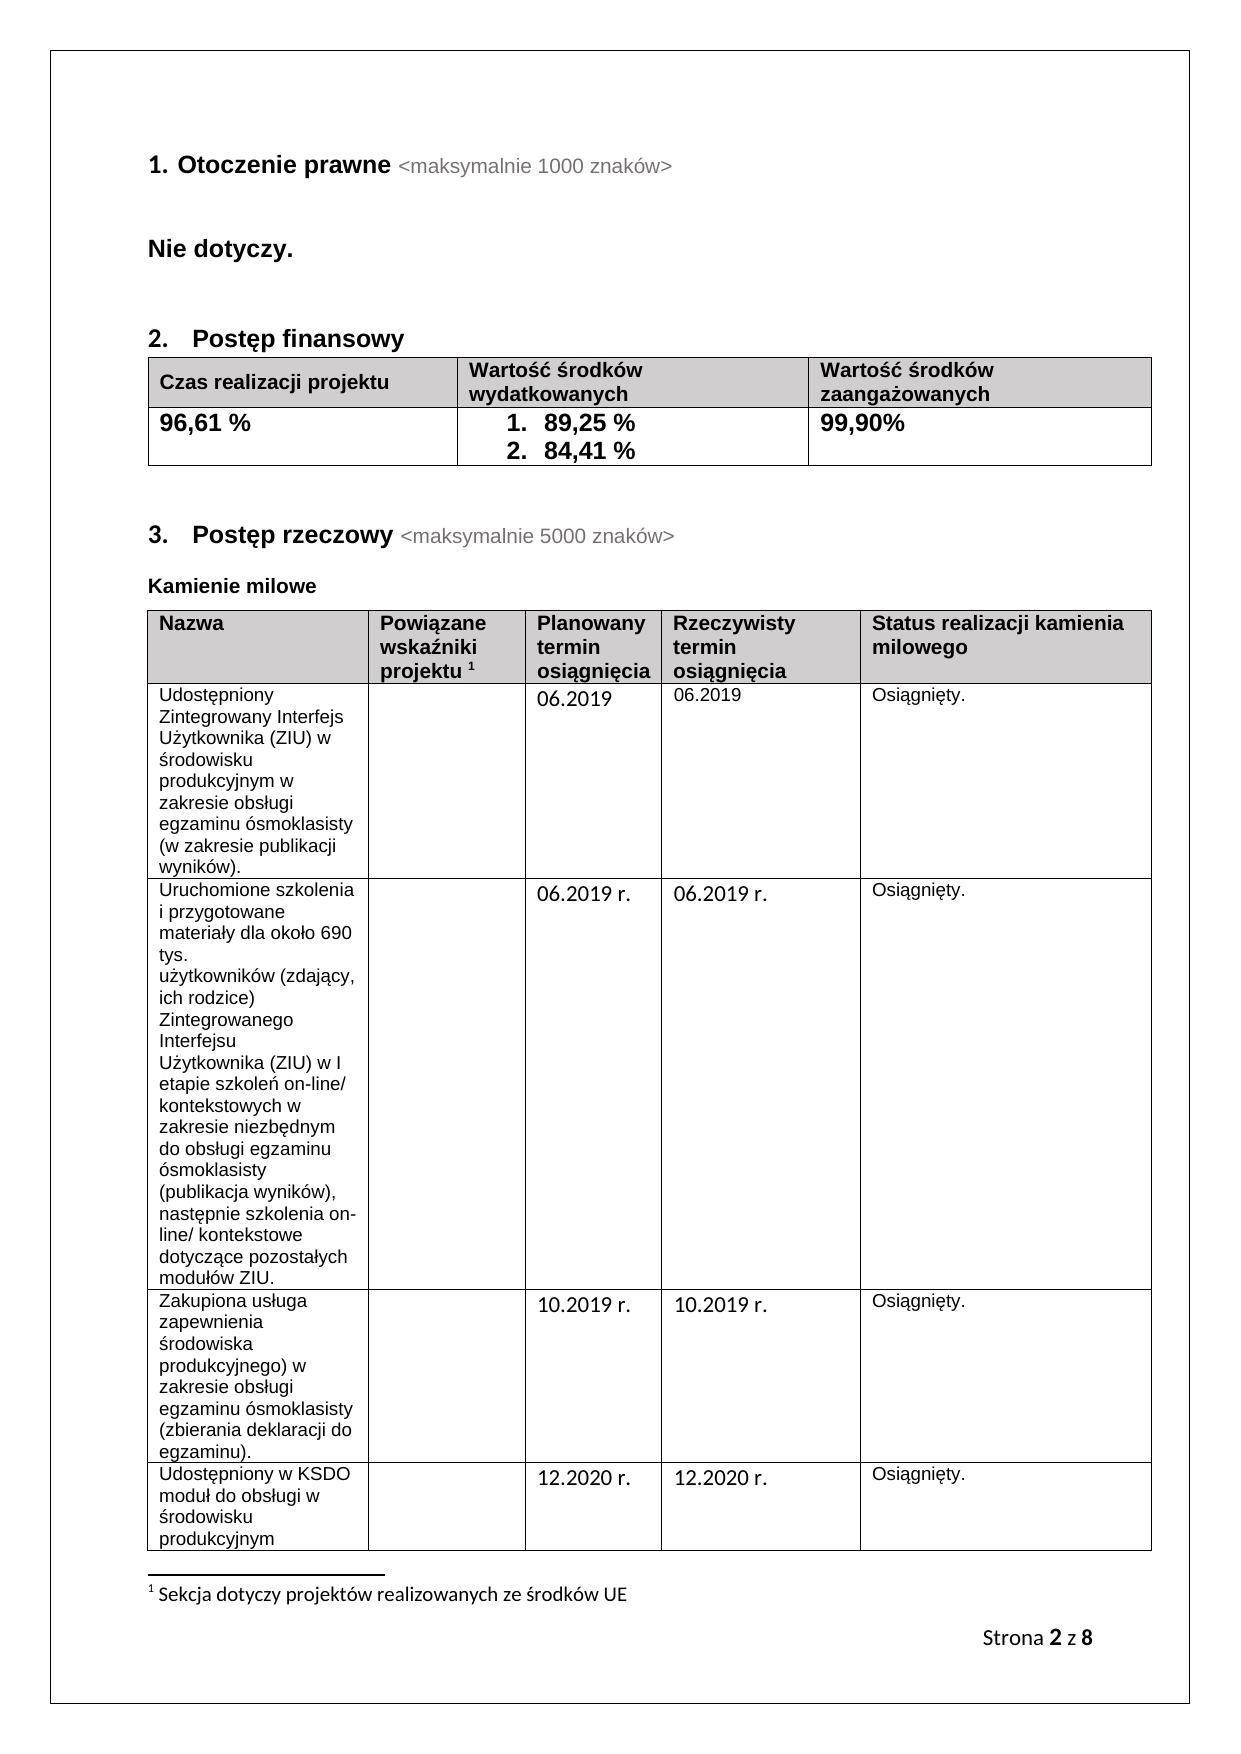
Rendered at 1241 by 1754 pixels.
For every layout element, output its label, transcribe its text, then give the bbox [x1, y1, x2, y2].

table_cell Zakupiona usługa zapewnienia środowiska produkcyjnego) w zakresie obsługi egzaminu ósmoklasisty (zbierania deklaracji do egzaminu). [148, 1290, 368, 1462]
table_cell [148, 1463, 368, 1549]
table_cell Uruchomione szkolenia i przygotowane materiały dla około 690 tys. użytkowników (zdający, ich rodzice) Zintegrowanego Interfejsu Użytkownika (ZIU) w I etapie szkoleń on-line/ kontekstowych w zakresie niezbędnym do obsługi egzaminu ósmoklasisty (publikacja wyników), następnie szkolenia on-line/ kontekstowe dotyczące pozostałych modułów ZIU. [148, 879, 368, 1289]
table_cell Udostępniony Zintegrowany Interfejs Użytkownika (ZIU) w środowisku produkcyjnym w zakresie obsługi egzaminu ósmoklasisty (w zakresie publikacji wyników). [148, 684, 368, 878]
table_cell 12.2020 r. [526, 1463, 661, 1549]
table_header Nazwa [148, 611, 368, 683]
table_cell 12.2020 r. [662, 1463, 860, 1549]
table_cell [369, 684, 525, 878]
table_cell 99,90% [809, 408, 1151, 465]
table_header Wartość środków wydatkowanych [458, 358, 808, 407]
table_header Czas realizacji projektu [149, 358, 457, 407]
table_header Planowany termin osiągnięcia [526, 611, 661, 683]
table_cell 89,25 % 84,41 % [458, 408, 808, 465]
table_cell 06.2019 r. [662, 879, 860, 1289]
subtitle Postęp finansowy [148, 321, 1093, 354]
subtitle Otoczenie prawne <maksymalnie 1000 znaków> [148, 147, 1063, 181]
table_cell Osiągnięty. [861, 684, 1151, 878]
table_header Powiązane wskaźniki projektu [369, 611, 525, 683]
table_cell 06.2019 [526, 684, 661, 878]
subtitle Nie dotyczy. [148, 234, 1093, 263]
table_cell Osiągnięty. [861, 879, 1151, 1289]
table_cell 10.2019 r. [662, 1290, 860, 1462]
table_cell 96,61 % [149, 408, 457, 465]
table_cell 10.2019 r. [526, 1290, 661, 1462]
table_cell [369, 1463, 525, 1549]
table_cell [369, 879, 525, 1289]
table_cell 06.2019 [662, 684, 860, 878]
table_header Status realizacji kamienia milowego [861, 611, 1151, 683]
table_cell Osiągnięty. [861, 1463, 1151, 1549]
subtitle Postęp rzeczowy <maksymalnie 5000 znaków> [148, 517, 1093, 550]
table_cell [369, 1290, 525, 1462]
text Kamienie milowe [148, 573, 1093, 597]
table_cell 06.2019 r. [526, 879, 661, 1289]
table_header Rzeczywisty termin osiągnięcia [662, 611, 860, 683]
table_cell Osiągnięty. [861, 1290, 1151, 1462]
table_header Wartość środków zaangażowanych [809, 358, 1151, 407]
